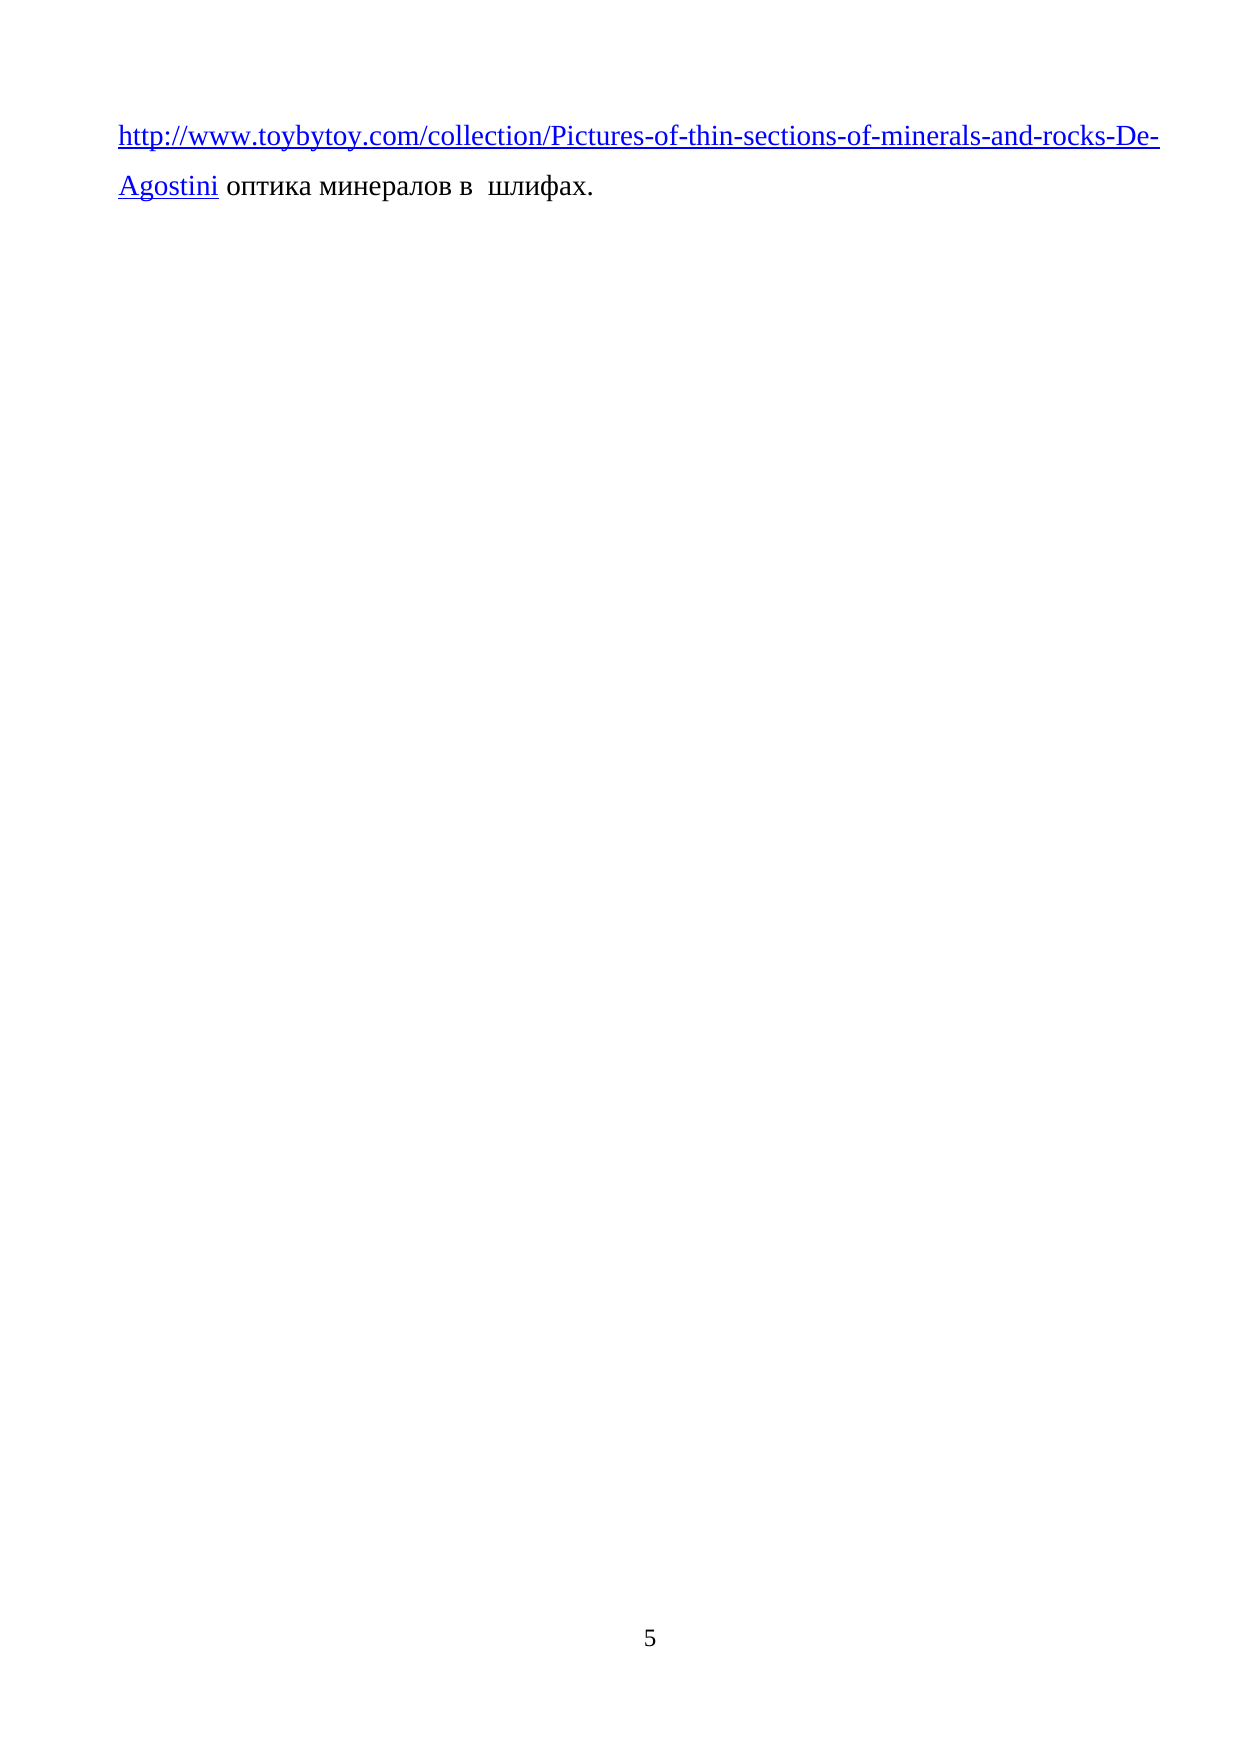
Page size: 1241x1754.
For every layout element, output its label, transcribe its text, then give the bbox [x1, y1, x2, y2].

text http://www.toybytoy.com/collection/Pictures-of-thin-sections-of-minerals-and-rocks-De-Agostini оптика минералов в шлифах. [118, 118, 1181, 202]
